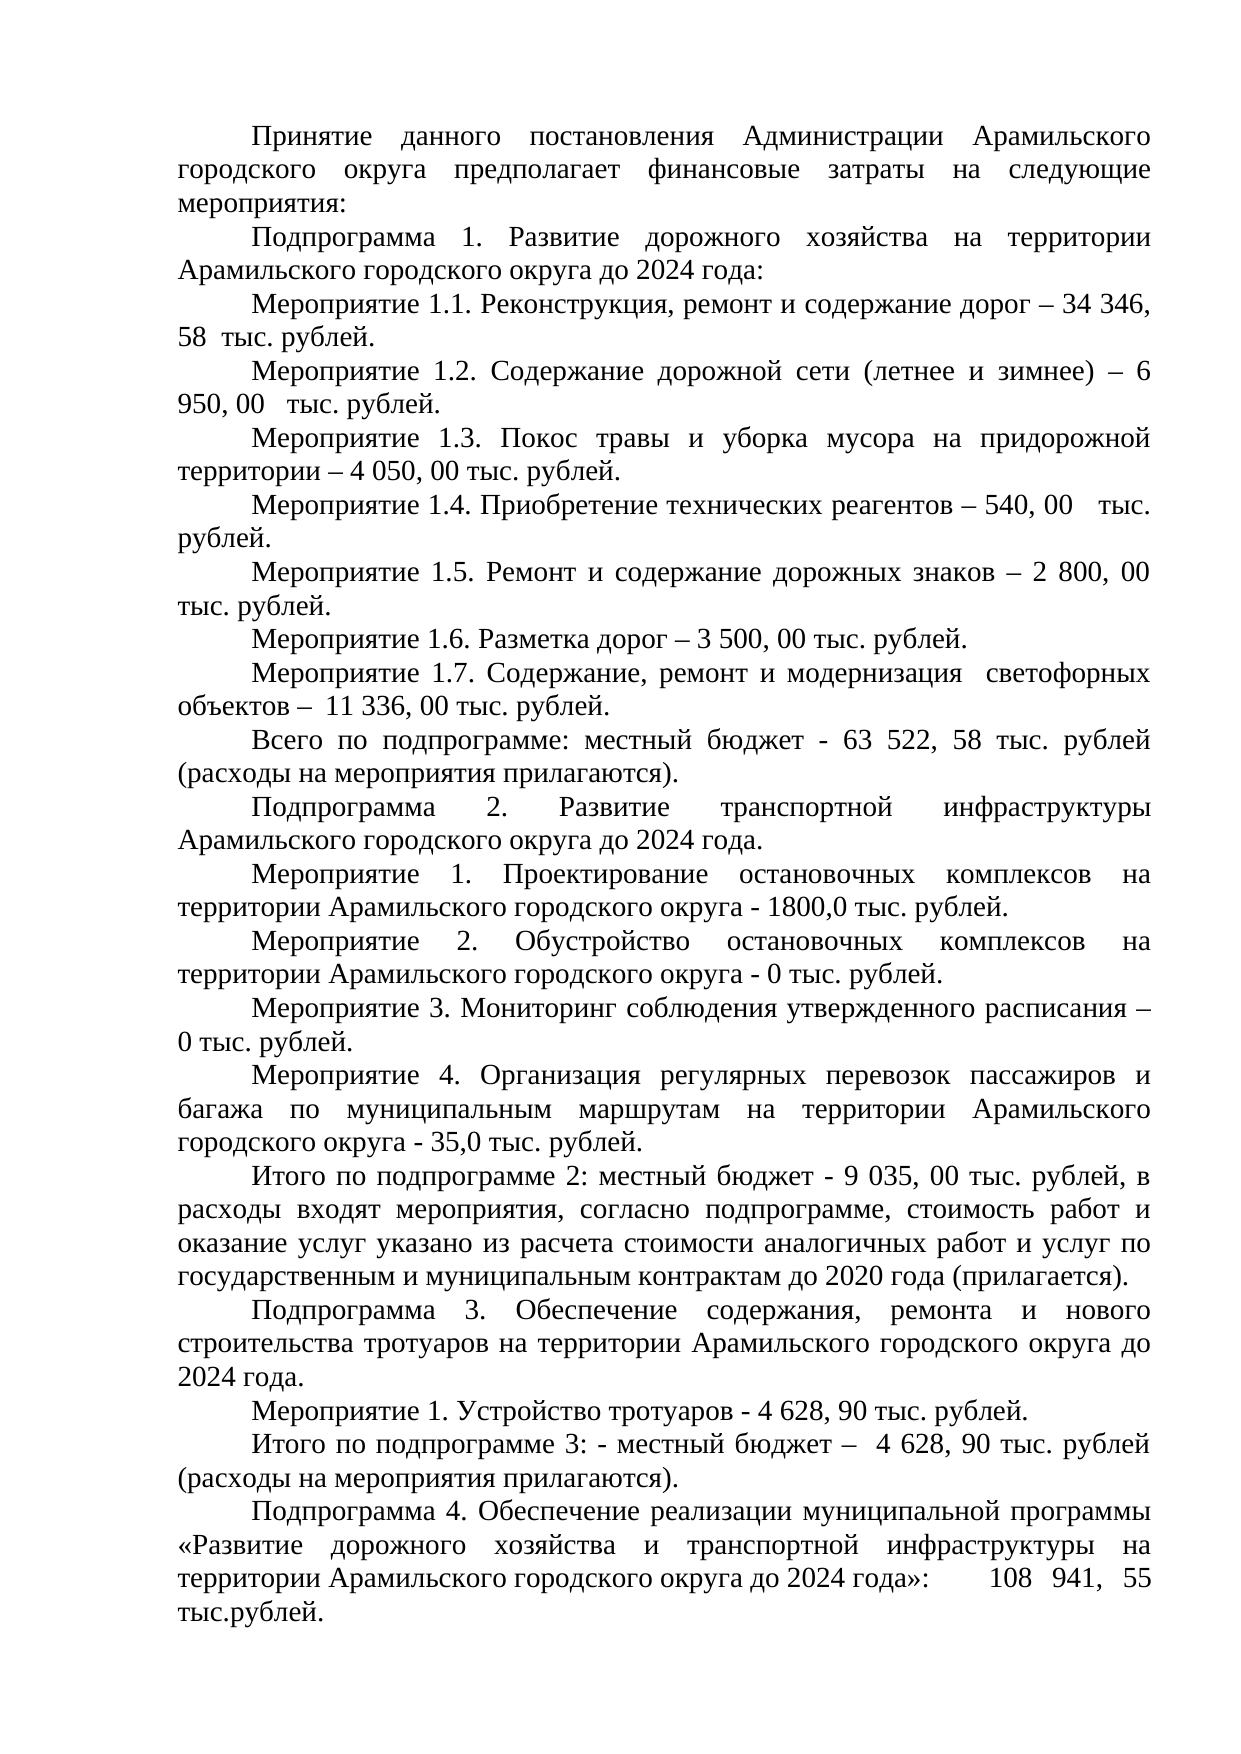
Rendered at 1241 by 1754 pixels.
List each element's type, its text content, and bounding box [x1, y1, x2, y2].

text Мероприятие 1.7. Содержание, ремонт и модернизация светофорных объектов – 11 336, 00 тыс. рублей. [177, 655, 1152, 722]
text Итого по подпрограмме 2: местный бюджет - 9 035, 00 тыс. рублей, в расходы входят мероприятия, согласно подпрограмме, стоимость работ и оказание услуг указано из расчета стоимости аналогичных работ и услуг по государственным и муниципальным контрактам до 2020 года (прилагается). [177, 1158, 1152, 1292]
text Мероприятие 3. Мониторинг соблюдения утвержденного расписания – 0 тыс. рублей. [177, 990, 1152, 1057]
text Мероприятие 1.5. Ремонт и содержание дорожных знаков – 2 800, 00 тыс. рублей. [177, 554, 1152, 621]
text Мероприятие 4. Организация регулярных перевозок пассажиров и багажа по муниципальным маршрутам на территории Арамильского городского округа - 35,0 тыс. рублей. [177, 1057, 1152, 1158]
text Мероприятие 1.4. Приобретение технических реагентов – 540, 00 тыс. рублей. [177, 487, 1152, 554]
text Подпрограмма 1. Развитие дорожного хозяйства на территории Арамильского городского округа до 2024 года: [177, 219, 1152, 286]
text Мероприятие 1.1. Реконструкция, ремонт и содержание дорог – 34 346, 58 тыс. рублей. [177, 286, 1152, 353]
text Всего по подпрограмме: местный бюджет - 63 522, 58 тыс. рублей (расходы на мероприятия прилагаются). [177, 722, 1152, 789]
text Мероприятие 1.3. Покос травы и уборка мусора на придорожной территории – 4 050, 00 тыс. рублей. [177, 420, 1152, 487]
text Мероприятие 1. Устройство тротуаров - 4 628, 90 тыс. рублей. [177, 1393, 1152, 1426]
text Мероприятие 1.2. Содержание дорожной сети (летнее и зимнее) – 6 950, 00 тыс. рублей. [177, 353, 1152, 420]
text Принятие данного постановления Администрации Арамильского городского округа предполагает финансовые затраты на следующие мероприятия: [177, 118, 1152, 219]
text Итого по подпрограмме 3: - местный бюджет – 4 628, 90 тыс. рублей (расходы на мероприятия прилагаются). [177, 1426, 1152, 1493]
text Мероприятие 1. Проектирование остановочных комплексов на территории Арамильского городского округа - 1800,0 тыс. рублей. [177, 856, 1152, 923]
text Подпрограмма 3. Обеспечение содержания, ремонта и нового строительства тротуаров на территории Арамильского городского округа до 2024 года. [177, 1292, 1152, 1393]
text Мероприятие 1.6. Разметка дорог – 3 500, 00 тыс. рублей. [177, 621, 1152, 655]
text Подпрограмма 4. Обеспечение реализации муниципальной программы «Развитие дорожного хозяйства и транспортной инфраструктуры на территории Арамильского городского округа до 2024 года»: 108 941, 55 тыс.рублей. [177, 1493, 1152, 1627]
text Подпрограмма 2. Развитие транспортной инфраструктуры Арамильского городского округа до 2024 года. [177, 789, 1152, 856]
text Мероприятие 2. Обустройство остановочных комплексов на территории Арамильского городского округа - 0 тыс. рублей. [177, 923, 1152, 990]
